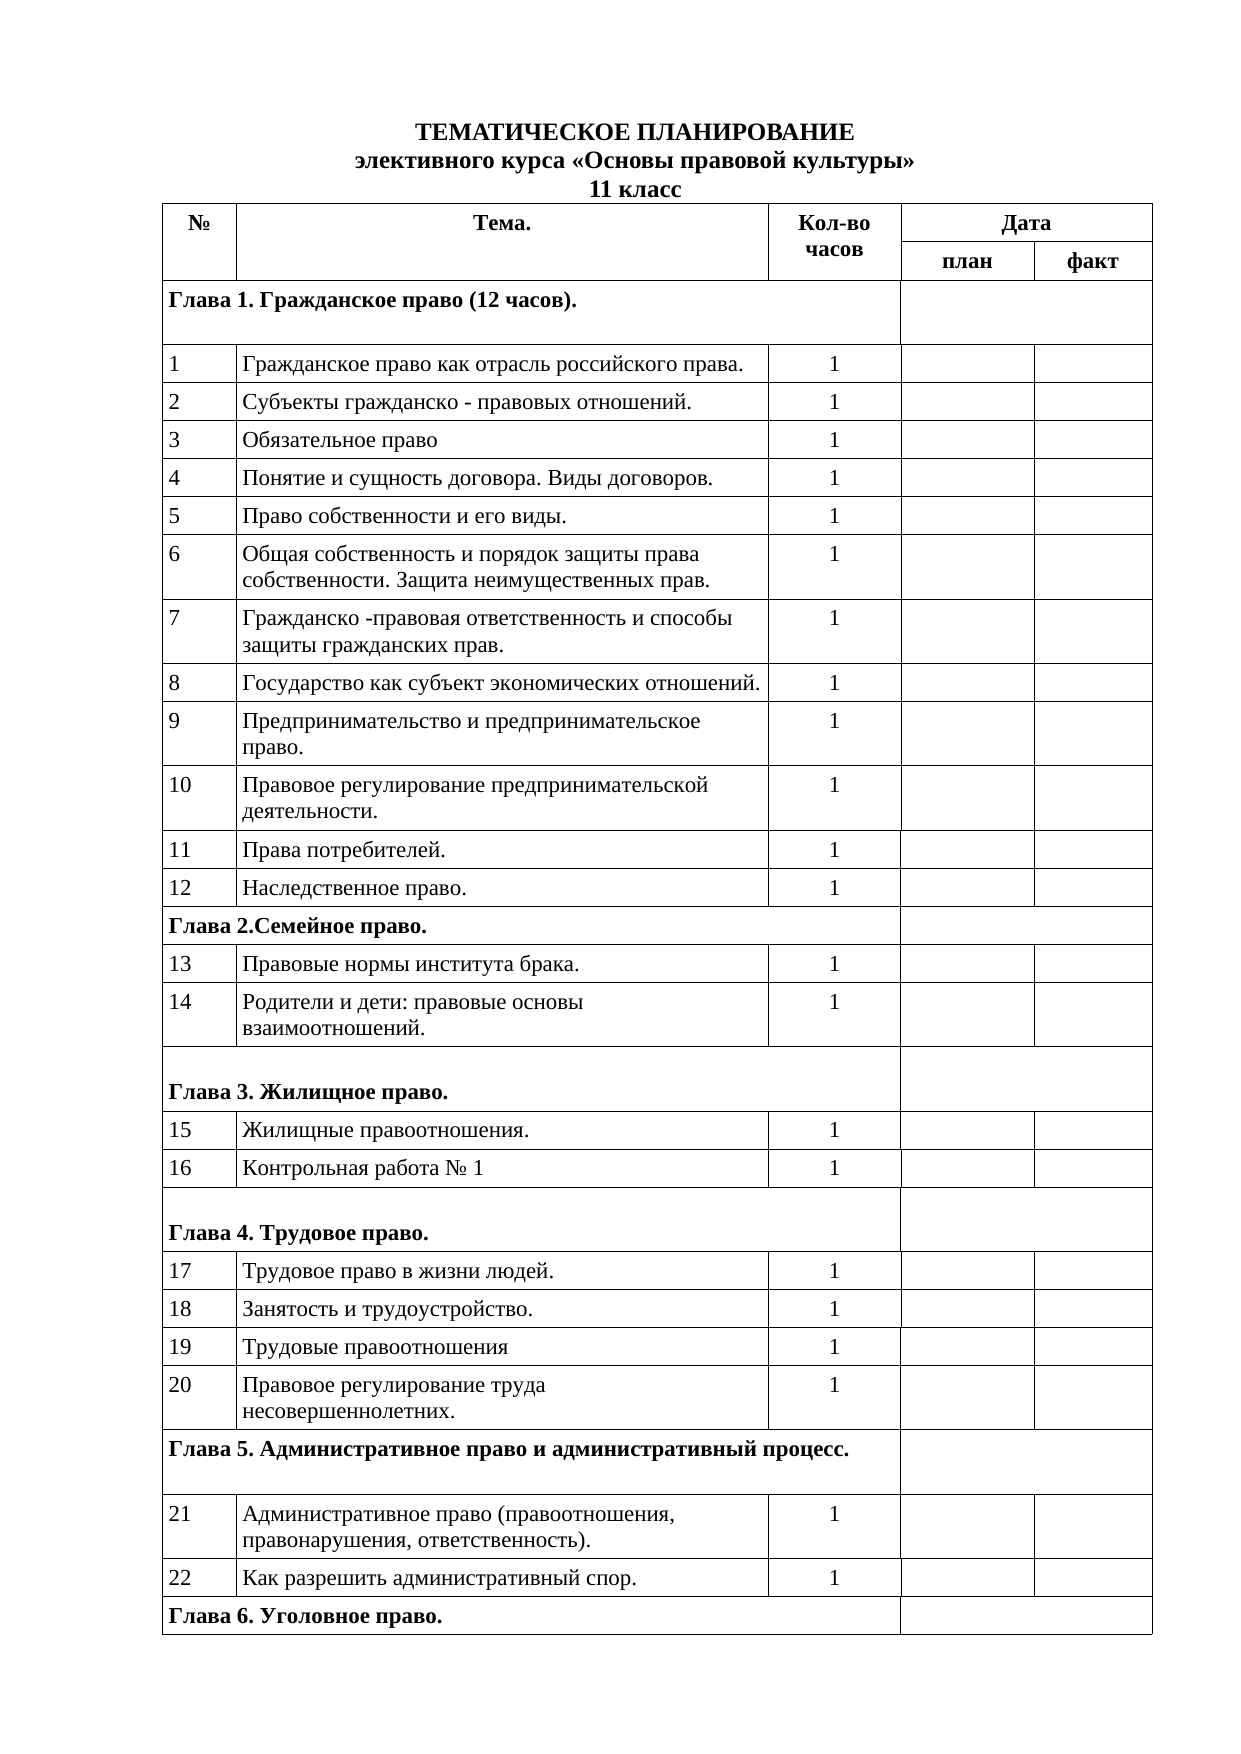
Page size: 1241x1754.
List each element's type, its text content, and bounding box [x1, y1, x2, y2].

table_header Кол-во часов [769, 204, 901, 280]
table_cell [901, 831, 1034, 868]
table_cell Права потребителей. [237, 831, 768, 868]
table_cell Гражданско -правовая ответственность и способы защиты гражданских прав. [237, 600, 768, 663]
table_cell [1035, 459, 1152, 496]
table_cell 5 [163, 497, 236, 534]
table_cell [1035, 831, 1152, 868]
table_cell [1035, 983, 1152, 1046]
table_cell 1 [769, 1112, 900, 1148]
table_cell [901, 1047, 1152, 1111]
table_header Тема. [237, 204, 768, 280]
table_cell [1035, 1559, 1152, 1596]
table_cell [901, 1430, 1152, 1494]
table_cell 15 [163, 1112, 236, 1148]
table_cell Глава 4. Трудовое право. [163, 1188, 900, 1251]
table_cell 1 [769, 766, 901, 830]
table_cell [902, 1252, 1034, 1289]
table_cell [901, 907, 1152, 944]
table_cell [901, 281, 1152, 344]
table_cell [1035, 869, 1152, 906]
table_cell 3 [163, 421, 236, 458]
table_cell 1 [769, 664, 901, 701]
table_cell [901, 869, 1034, 906]
table_cell [1035, 421, 1152, 458]
table_cell [1035, 383, 1152, 420]
table_cell [902, 497, 1034, 534]
table_cell [1035, 1252, 1152, 1289]
table_cell Трудовые правоотношения [237, 1328, 768, 1365]
table_cell 1 [769, 1559, 901, 1596]
table_cell [902, 535, 1034, 598]
table_cell [902, 600, 1034, 663]
table_cell 1 [769, 1150, 901, 1187]
table_cell Трудовое право в жизни людей. [237, 1252, 768, 1289]
table_header № [163, 204, 236, 280]
table_cell [1035, 766, 1152, 830]
table_cell Государство как субъект экономических отношений. [237, 664, 768, 701]
table_cell [902, 421, 1034, 458]
table_cell [1035, 600, 1152, 663]
table_cell Правовое регулирование труда несовершеннолетних. [237, 1366, 768, 1429]
table_cell [901, 1495, 1034, 1558]
table_cell [1035, 664, 1152, 701]
table_cell [902, 1290, 1034, 1327]
table_cell 7 [163, 600, 236, 663]
table_cell 1 [769, 497, 901, 534]
table_cell 6 [163, 535, 236, 598]
table_cell [901, 1597, 1152, 1634]
table_cell 1 [769, 383, 901, 420]
table_cell [1035, 702, 1152, 765]
table_cell Общая собственность и порядок защиты права собственности. Защита неимущественных прав. [237, 535, 768, 598]
table_cell 1 [769, 945, 900, 982]
table_cell 1 [769, 600, 901, 663]
table_cell 1 [769, 535, 901, 598]
table_cell 20 [163, 1366, 236, 1429]
table_cell Глава 2.Семейное право. [163, 907, 900, 944]
table_cell [901, 983, 1034, 1046]
table_cell [902, 664, 1034, 701]
table_cell Правовые нормы института брака. [237, 945, 768, 982]
table_cell 1 [769, 831, 900, 868]
table_cell [901, 1366, 1034, 1429]
table_cell Родители и дети: правовые основы взаимоотношений. [237, 983, 768, 1046]
table_cell [902, 383, 1034, 420]
table_cell Правовое регулирование предпринимательской деятельности. [237, 766, 768, 830]
table_cell 16 [163, 1150, 236, 1187]
table_cell 11 [163, 831, 236, 868]
table_cell [1035, 1112, 1152, 1148]
table_cell Субъекты гражданско - правовых отношений. [237, 383, 768, 420]
text ТЕМАТИЧЕСКОЕ ПЛАНИРОВАНИЕ [148, 117, 1122, 145]
table_cell 9 [163, 702, 236, 765]
text элективного курса «Основы правовой культуры» [148, 145, 1122, 174]
table_cell 1 [769, 459, 901, 496]
table_cell план [902, 242, 1034, 280]
table_cell [1035, 497, 1152, 534]
table_cell Обязательное право [237, 421, 768, 458]
table_cell [1035, 1495, 1152, 1558]
table_cell 19 [163, 1328, 236, 1365]
table_cell [901, 1112, 1034, 1148]
table_cell Глава 5. Административное право и административный процесс. [163, 1430, 900, 1494]
table_cell [902, 766, 1034, 830]
table_cell Контрольная работа № 1 [237, 1150, 768, 1187]
table_cell [902, 1559, 1034, 1596]
table_header Дата [902, 204, 1152, 241]
table_cell 1 [769, 1366, 900, 1429]
table_cell [902, 345, 1034, 382]
table_cell 1 [769, 1495, 900, 1558]
table_cell Глава 3. Жилищное право. [163, 1047, 900, 1111]
table_cell 1 [769, 421, 901, 458]
table_cell 1 [769, 1328, 900, 1365]
table_cell Наследственное право. [237, 869, 768, 906]
table_cell 18 [163, 1290, 236, 1327]
table_cell [1035, 1290, 1152, 1327]
table_cell [902, 1150, 1034, 1187]
table_cell Глава 1. Гражданское право (12 часов). [163, 281, 900, 344]
table_cell 21 [163, 1495, 236, 1558]
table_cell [163, 1597, 900, 1634]
table_cell 22 [163, 1559, 236, 1596]
table_cell [901, 945, 1034, 982]
table_cell [901, 1328, 1034, 1365]
table_cell [1035, 1150, 1152, 1187]
table_cell Понятие и сущность договора. Виды договоров. [237, 459, 768, 496]
table_cell Гражданское право как отрасль российского права. [237, 345, 768, 382]
table_cell 17 [163, 1252, 236, 1289]
table_cell 8 [163, 664, 236, 701]
table_cell Административное право (правоотношения, правонарушения, ответственность). [237, 1495, 768, 1558]
table_cell Как разрешить административный спор. [237, 1559, 768, 1596]
table_cell [902, 459, 1034, 496]
table_cell [1035, 1328, 1152, 1365]
table_cell [1035, 1366, 1152, 1429]
table_cell Предпринимательство и предпринимательское право. [237, 702, 768, 765]
text 11 класс [148, 174, 1122, 203]
table_cell 12 [163, 869, 236, 906]
table_cell факт [1035, 242, 1152, 280]
table_cell 10 [163, 766, 236, 830]
table_cell 4 [163, 459, 236, 496]
table_cell 1 [769, 345, 901, 382]
table_cell [902, 702, 1034, 765]
table_cell 1 [769, 983, 900, 1046]
table_cell Право собственности и его виды. [237, 497, 768, 534]
table_cell 1 [163, 345, 236, 382]
table_cell 14 [163, 983, 236, 1046]
table_cell Жилищные правоотношения. [237, 1112, 768, 1148]
table_cell [1035, 535, 1152, 598]
table_cell 13 [163, 945, 236, 982]
table_cell [1035, 345, 1152, 382]
table_cell 1 [769, 702, 901, 765]
table_cell [1035, 945, 1152, 982]
table_cell Занятость и трудоустройство. [237, 1290, 768, 1327]
table_cell 1 [769, 1252, 901, 1289]
table_cell 1 [769, 1290, 901, 1327]
table_cell [901, 1188, 1152, 1251]
table_cell 2 [163, 383, 236, 420]
table_cell 1 [769, 869, 900, 906]
